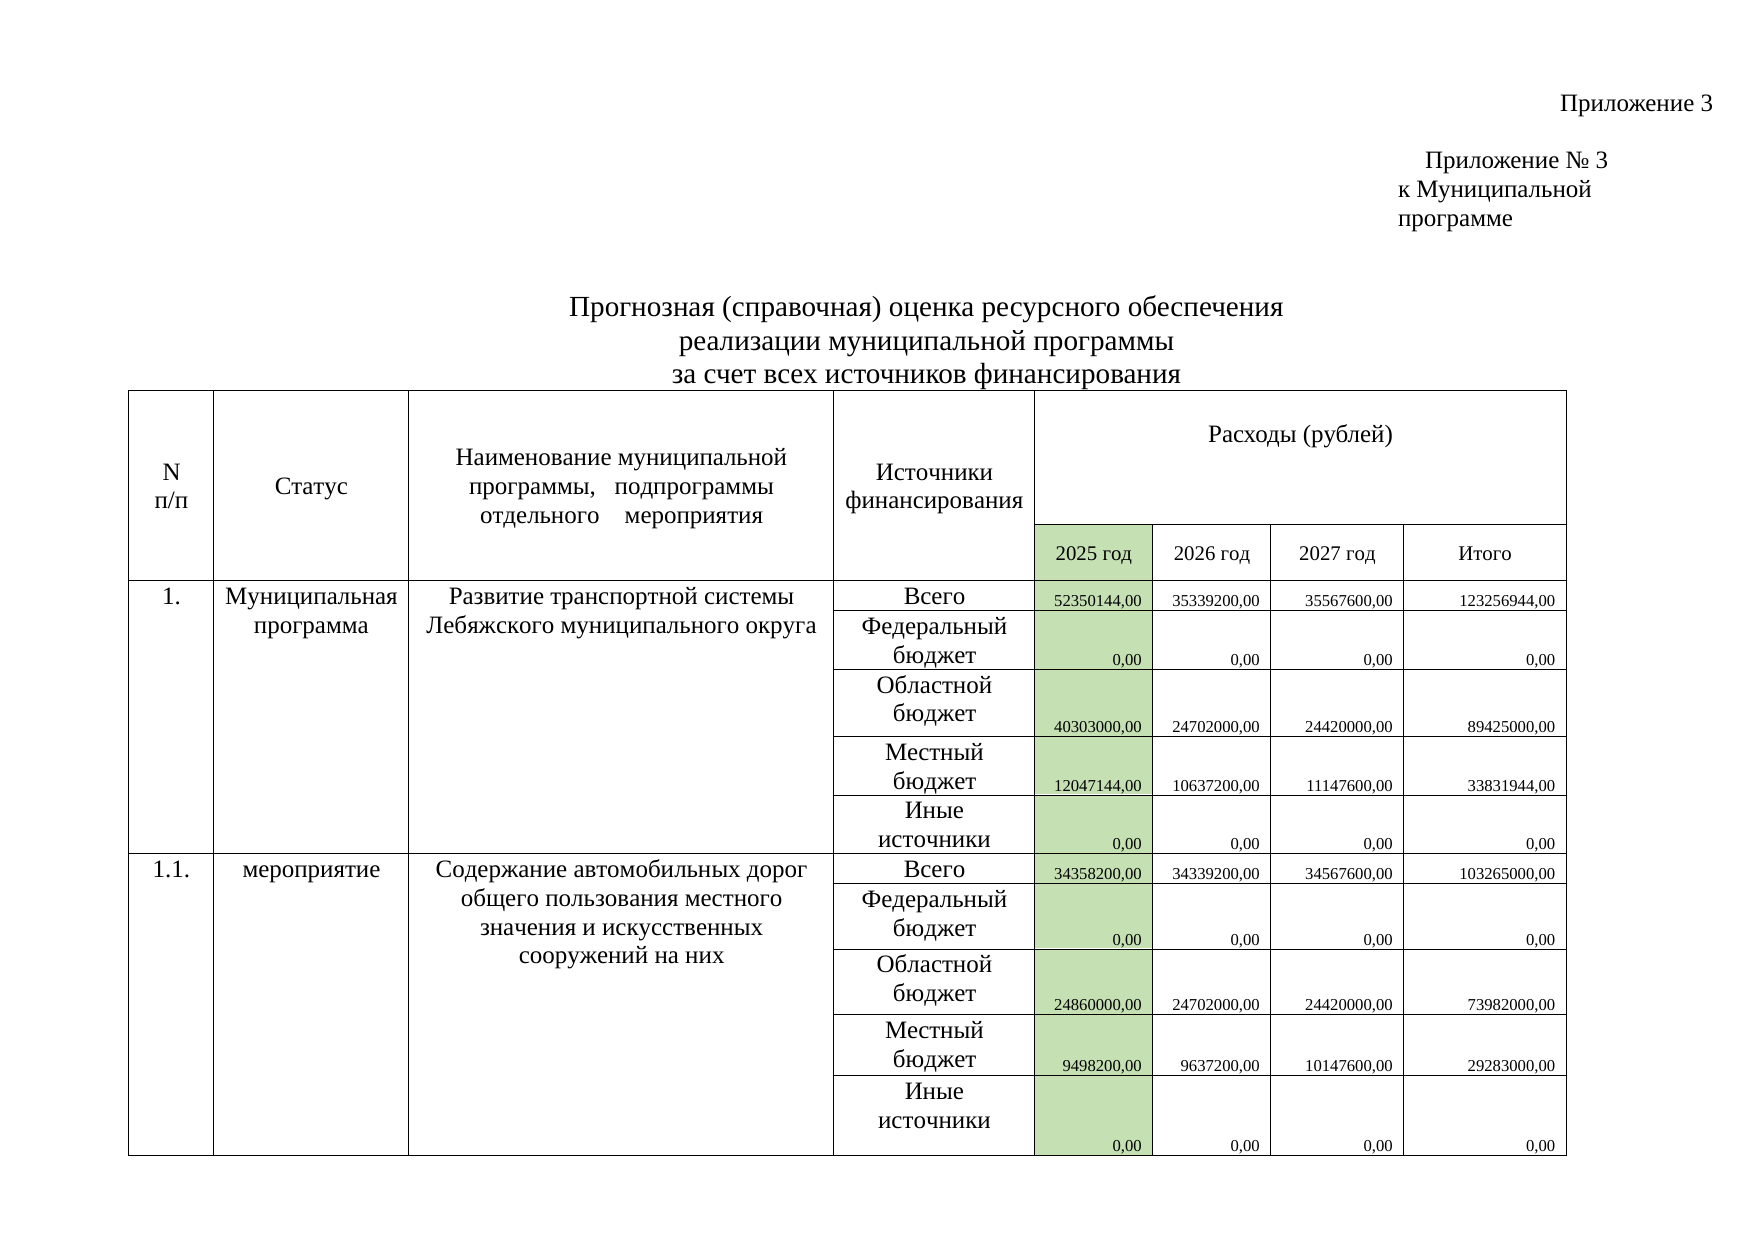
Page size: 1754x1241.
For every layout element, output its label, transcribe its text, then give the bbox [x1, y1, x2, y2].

table_cell 40303000,00 [1035, 670, 1152, 736]
table_header Расходы (рублей) [1035, 391, 1566, 524]
table_cell 0,00 [1404, 796, 1566, 853]
text за счет всех источников финансирования [140, 356, 1713, 390]
text Прогнозная (справочная) оценка ресурсного обеспечения [140, 289, 1713, 323]
table_cell 73982000,00 [1404, 950, 1566, 1014]
table_cell Иные источники [834, 796, 1034, 853]
table_cell мероприятие [214, 854, 408, 1155]
table_cell 0,00 [1271, 796, 1403, 853]
table_cell 0,00 [1153, 884, 1270, 948]
table_cell 123256944,00 [1404, 581, 1566, 610]
table_cell 0,00 [1035, 884, 1152, 948]
table_cell 1. [129, 581, 213, 853]
table_cell 0,00 [1271, 884, 1403, 948]
table_cell 9637200,00 [1153, 1015, 1270, 1075]
table_cell 24860000,00 [1035, 950, 1152, 1014]
table_cell 0,00 [1035, 796, 1152, 853]
table_cell 34339200,00 [1153, 854, 1270, 883]
table_cell 33831944,00 [1404, 737, 1566, 794]
table_cell 2025 год [1035, 525, 1152, 580]
table_cell 0,00 [1271, 611, 1403, 669]
table_cell 34358200,00 [1035, 854, 1152, 883]
table_cell Содержание автомобильных дорог общего пользования местного значения и искусственных сооружений на них [409, 854, 833, 1155]
table_header Источники финансирования [834, 391, 1034, 580]
table_header Наименование муниципальной программы, подпрограммы отдельного мероприятия [409, 391, 833, 580]
table_cell 2026 год [1153, 525, 1270, 580]
table_cell 34567600,00 [1271, 854, 1403, 883]
table_cell 0,00 [1035, 611, 1152, 669]
table_cell 0,00 [1035, 1076, 1152, 1155]
table_cell Областной бюджет [834, 670, 1034, 736]
table_cell Развитие транспортной системы Лебяжского муниципального округа [409, 581, 833, 853]
table_cell 0,00 [1404, 611, 1566, 669]
text Приложение 3 [1262, 88, 1713, 117]
table_cell 0,00 [1153, 611, 1270, 669]
table_cell 0,00 [1271, 1076, 1403, 1155]
table_cell 10147600,00 [1271, 1015, 1403, 1075]
table_cell 89425000,00 [1404, 670, 1566, 736]
table_cell Муниципальная программа [214, 581, 408, 853]
table_cell 29283000,00 [1404, 1015, 1566, 1075]
table_cell 35567600,00 [1271, 581, 1403, 610]
text к Муниципальной программе [1398, 174, 1713, 232]
table_cell 24702000,00 [1153, 670, 1270, 736]
table_cell 9498200,00 [1035, 1015, 1152, 1075]
table_cell Всего [834, 581, 1034, 610]
table_cell Всего [834, 854, 1034, 883]
table_header N п/п [129, 391, 213, 580]
table_cell 24420000,00 [1271, 950, 1403, 1014]
table_cell 11147600,00 [1271, 737, 1403, 794]
text реализации муниципальной программы [140, 323, 1713, 356]
table_cell Иные источники [834, 1076, 1034, 1155]
table_cell 103265000,00 [1404, 854, 1566, 883]
table_cell 52350144,00 [1035, 581, 1152, 610]
table_cell 24702000,00 [1153, 950, 1270, 1014]
table_cell 0,00 [1404, 1076, 1566, 1155]
text Приложение № 3 [1246, 145, 1713, 174]
table_cell 1.1. [129, 854, 213, 1155]
table_cell 35339200,00 [1153, 581, 1270, 610]
table_cell Федеральный бюджет [834, 884, 1034, 948]
table_cell Местный бюджет [834, 737, 1034, 794]
table_cell 10637200,00 [1153, 737, 1270, 794]
table_header Статус [214, 391, 408, 580]
table_cell Местный бюджет [834, 1015, 1034, 1075]
table_cell Федеральный бюджет [834, 611, 1034, 669]
table_cell Областной бюджет [834, 950, 1034, 1014]
table_cell Итого [1404, 525, 1566, 580]
table_cell 12047144,00 [1035, 737, 1152, 794]
table_cell 0,00 [1153, 1076, 1270, 1155]
table_cell 24420000,00 [1271, 670, 1403, 736]
table_cell 0,00 [1404, 884, 1566, 948]
table_cell 2027 год [1271, 525, 1403, 580]
table_cell 0,00 [1153, 796, 1270, 853]
